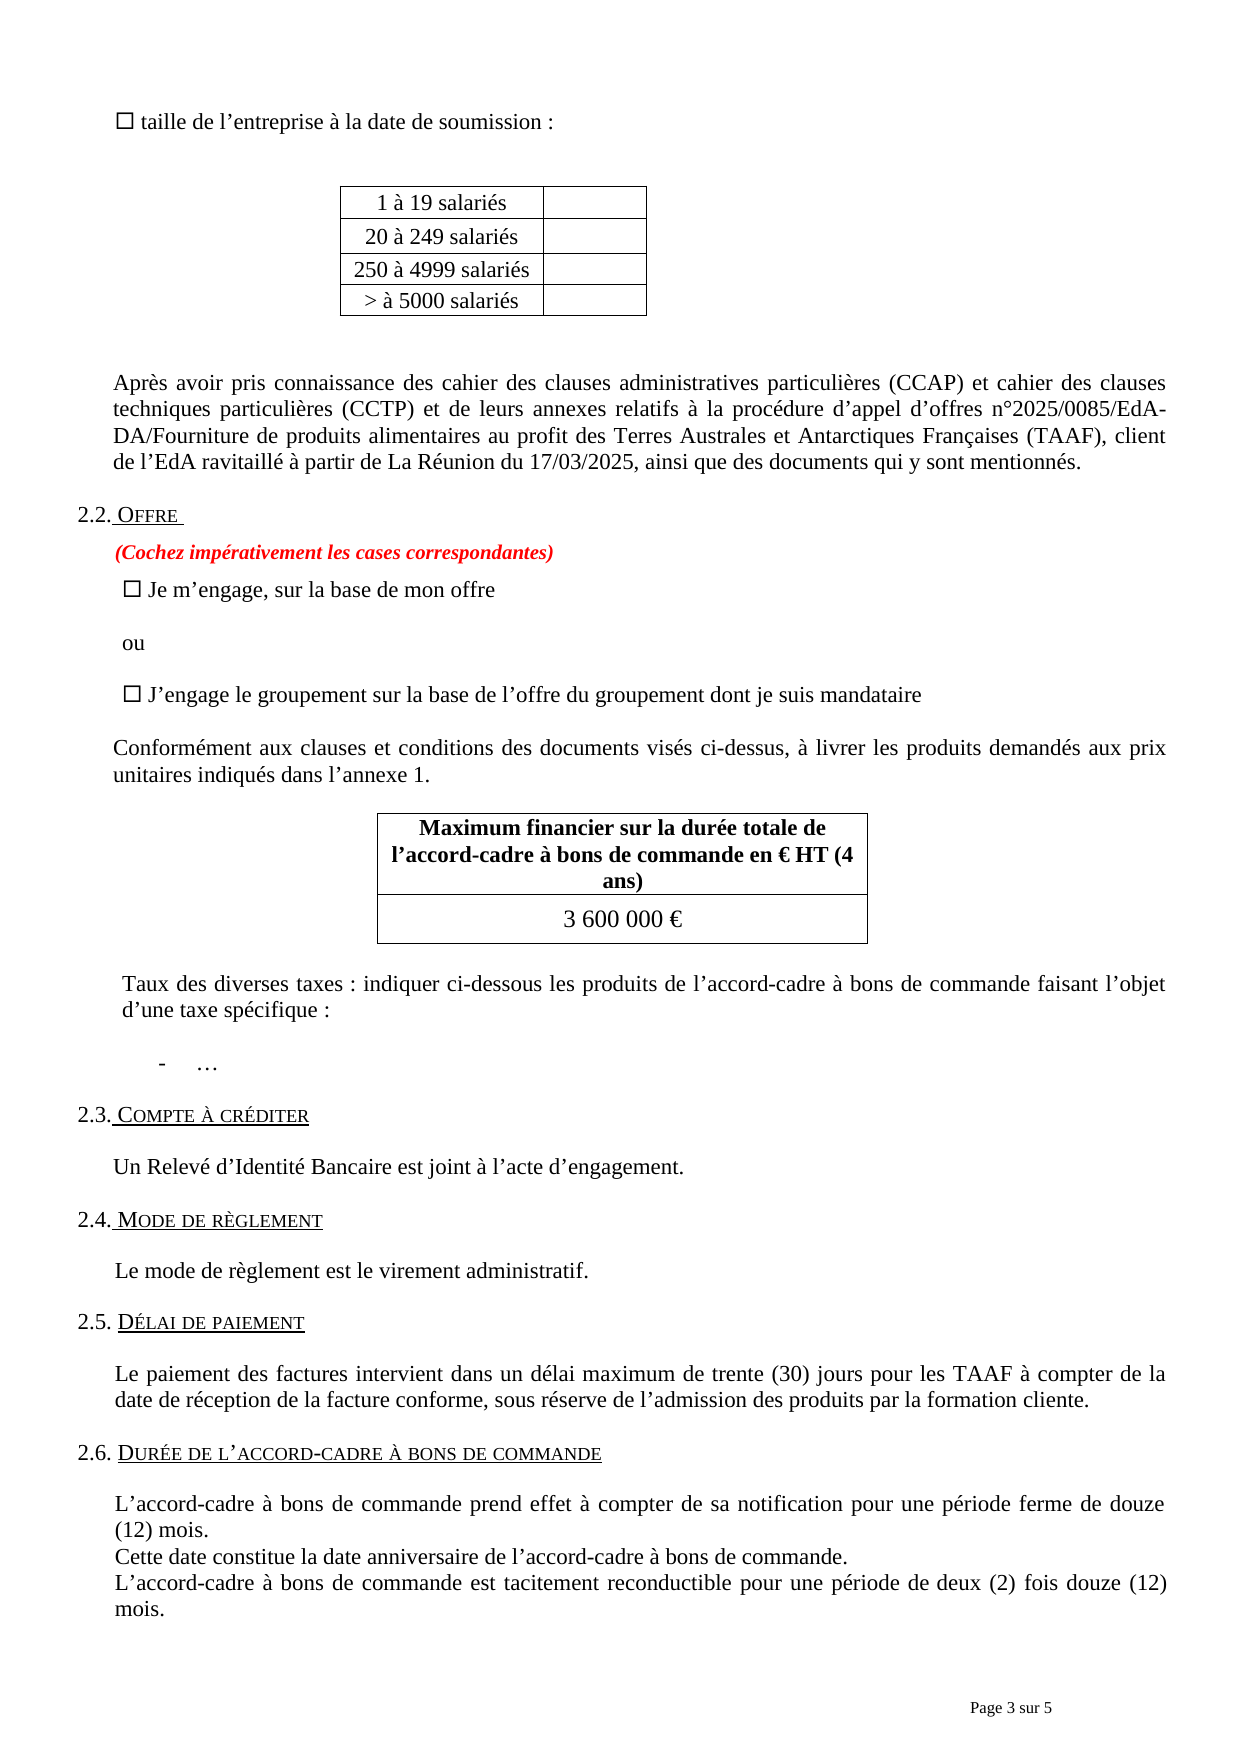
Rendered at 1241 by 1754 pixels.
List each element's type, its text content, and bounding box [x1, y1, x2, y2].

table_header [544, 187, 646, 218]
table_cell [544, 254, 646, 284]
table_header Maximum financier sur la durée totale de l’accord-cadre à bons de commande en € HT (4 ans) [378, 814, 867, 893]
subtitle 2.4. Mode de règlement [77, 1206, 1168, 1232]
text J’engage le groupement sur la base de l’offre du groupement dont je suis mandataire [122, 682, 1168, 708]
table_cell [544, 219, 646, 253]
text (Cochez impérativement les cases correspondantes) [114, 539, 1168, 564]
text ou [122, 629, 1168, 655]
table_cell > à 5000 salariés [341, 285, 543, 315]
table_cell 20 à 249 salariés [341, 219, 543, 253]
text taille de l’entreprise à la date de soumission : [114, 108, 1168, 134]
text Le mode de règlement est le virement administratif. [114, 1257, 1168, 1283]
text Taux des diverses taxes : indiquer ci-dessous les produits de l’accord-cadre à bons de commande faisant l’objet d’une taxe spécifique : [122, 970, 1168, 1022]
table_cell 3 600 000 € [378, 895, 867, 942]
text Après avoir pris connaissance des cahier des clauses administratives particulières (CCAP) et cahier des clauses techniques particulières (CCTP) et de leurs annexes relatifs à la procédure d’appel d’offres n°2025/0085/EdA-DA/Fourniture de produits alimentaires au profit des Terres Australes et Antarctiques Françaises (TAAF), client de l’EdA ravitaillé à partir de La Réunion du 17/03/2025, ainsi que des documents qui y sont mentionnés. [113, 369, 1168, 474]
table_cell 250 à 4999 salariés [341, 254, 543, 284]
text Conformément aux clauses et conditions des documents visés ci-dessus, à livrer les produits demandés aux prix unitaires indiqués dans l’annexe 1. [113, 734, 1168, 787]
table_cell [544, 285, 646, 315]
subtitle 2.5. Délai de paiement [77, 1308, 1168, 1335]
subtitle 2.2. Offre [77, 501, 1168, 527]
table_header 1 à 19 salariés [341, 187, 543, 218]
subtitle 2.3. Compte à créditer [77, 1102, 1168, 1128]
text L’accord-cadre à bons de commande est tacitement reconductible pour une période de deux (2) fois douze (12) mois. [114, 1569, 1168, 1622]
text Je m’engage, sur la base de mon offre [122, 576, 1168, 602]
text L’accord-cadre à bons de commande prend effet à compter de sa notification pour une période ferme de douze (12) mois. [114, 1490, 1168, 1543]
list … [158, 1049, 1168, 1075]
text Le paiement des factures intervient dans un délai maximum de trente (30) jours pour les TAAF à compter de la date de réception de la facture conforme, sous réserve de l’admission des produits par la formation cliente. [114, 1360, 1168, 1412]
text Un Relevé d’Identité Bancaire est joint à l’acte d’engagement. [113, 1153, 1168, 1179]
text Cette date constitue la date anniversaire de l’accord-cadre à bons de commande. [114, 1543, 1168, 1569]
subtitle 2.6. Durée de l’accord-cadre à bons de commande [77, 1439, 1168, 1465]
